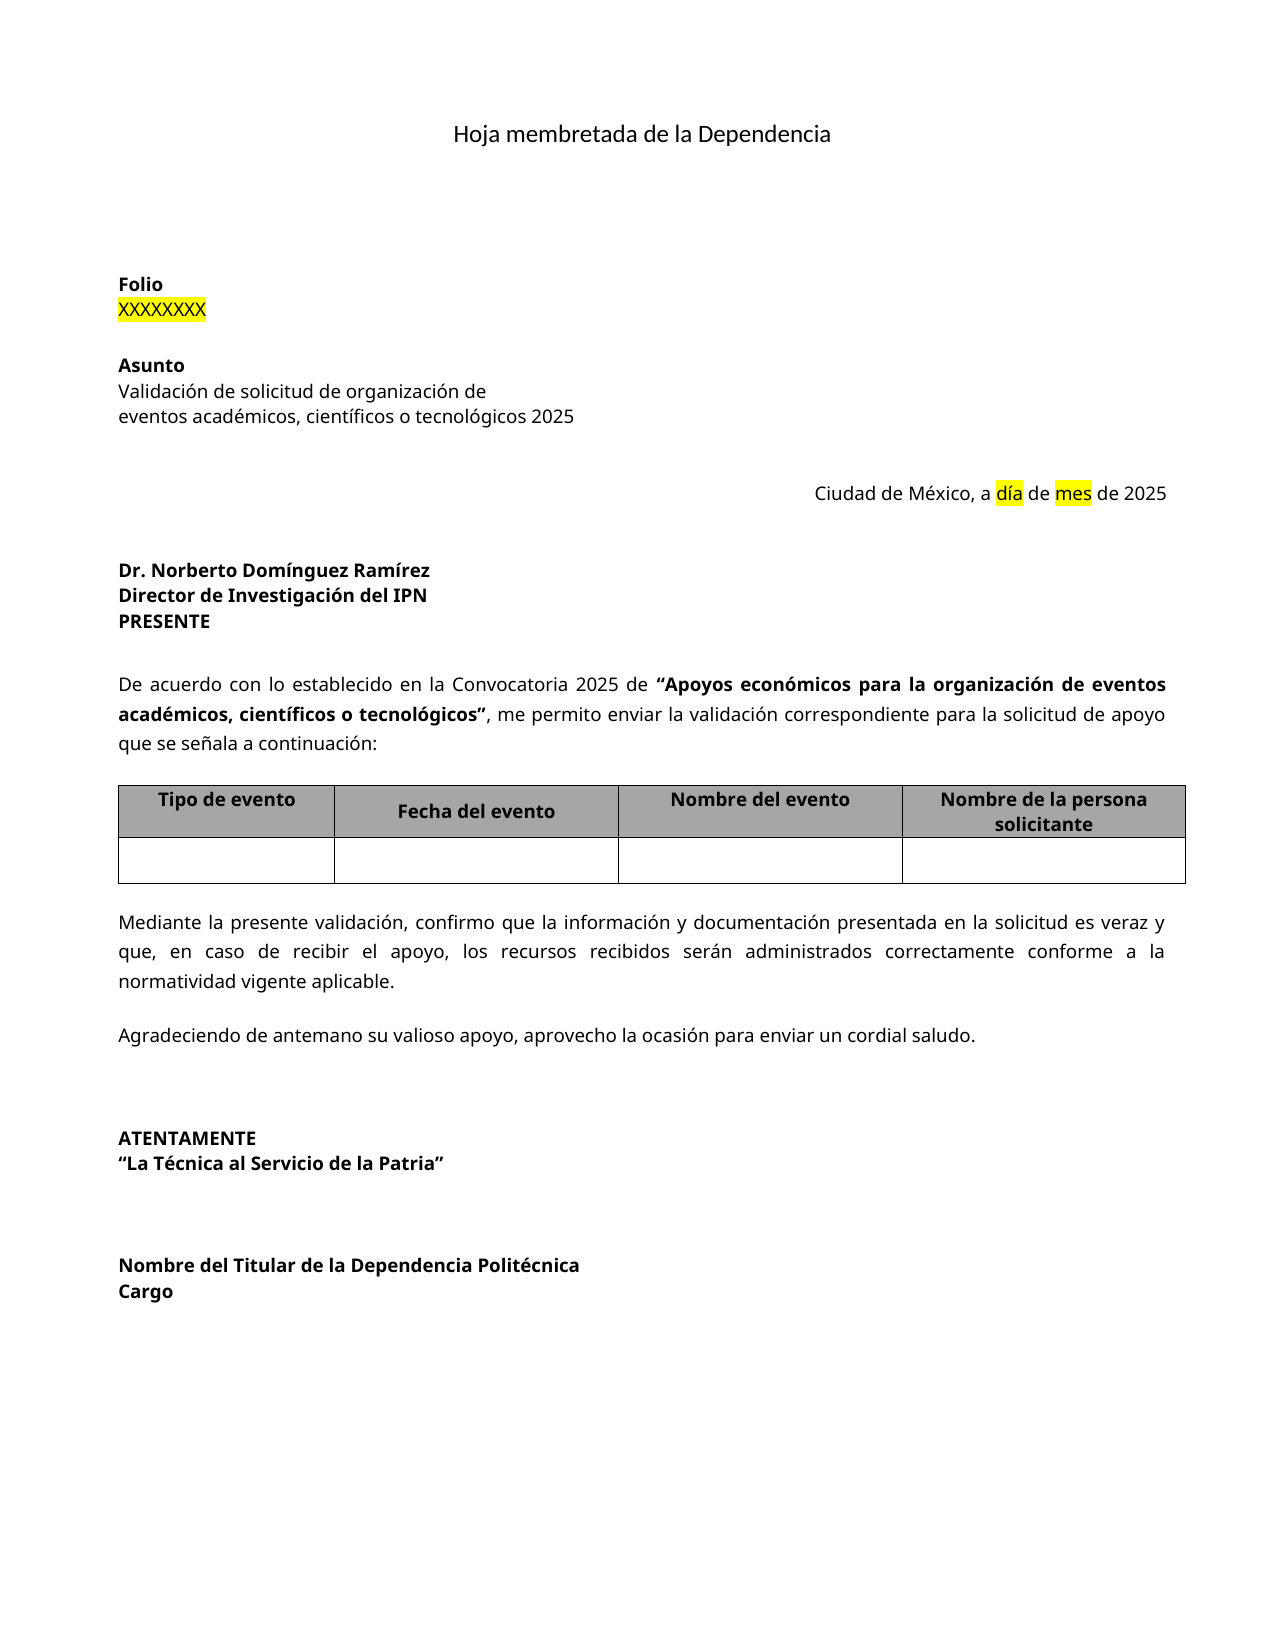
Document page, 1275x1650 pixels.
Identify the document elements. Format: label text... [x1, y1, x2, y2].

text Cargo [118, 1278, 1167, 1303]
table_header Nombre del evento [619, 786, 902, 837]
table_cell [119, 838, 334, 883]
table_cell [619, 838, 902, 883]
text eventos académicos, científicos o tecnológicos 2025 [118, 404, 1167, 429]
table_cell [335, 838, 618, 883]
text Folio [118, 271, 1167, 297]
text Ciudad de México, a día de mes de 2025 [112, 480, 996, 506]
table_header Nombre de la persona solicitante [903, 786, 1185, 837]
text Mediante la presente validación, confirmo que la información y documentación presentada en la solicitud es veraz y que, en caso de recibir el apoyo, los recursos recibidos serán administrados correctamente conforme a la normatividad vigente aplicable. [118, 909, 1167, 993]
text “La Técnica al Servicio de la Patria” [118, 1150, 1167, 1176]
text Nombre del Titular de la Dependencia Politécnica [118, 1252, 1167, 1278]
text De acuerdo con lo establecido en la Convocatoria 2025 de “Apoyos económicos para la organización de eventos académicos, científicos o tecnológicos”, me permito enviar la validación correspondiente para la solicitud de apoyo que se señala a continuación: [118, 672, 1167, 756]
text ATENTAMENTE [118, 1125, 1167, 1150]
text Dr. Norberto Domínguez Ramírez [118, 557, 1167, 582]
table_cell [903, 838, 1185, 883]
text Asunto [118, 353, 1167, 378]
text Validación de solicitud de organización de [118, 378, 1167, 404]
text PRESENTE [118, 608, 1167, 633]
text Agradeciendo de antemano su valioso apoyo, aprovecho la ocasión para enviar un cordial saludo. [118, 1023, 1167, 1048]
text Director de Investigación del IPN [118, 582, 1167, 608]
table_header Tipo de evento [119, 786, 334, 837]
table_header Fecha del evento [335, 786, 618, 837]
